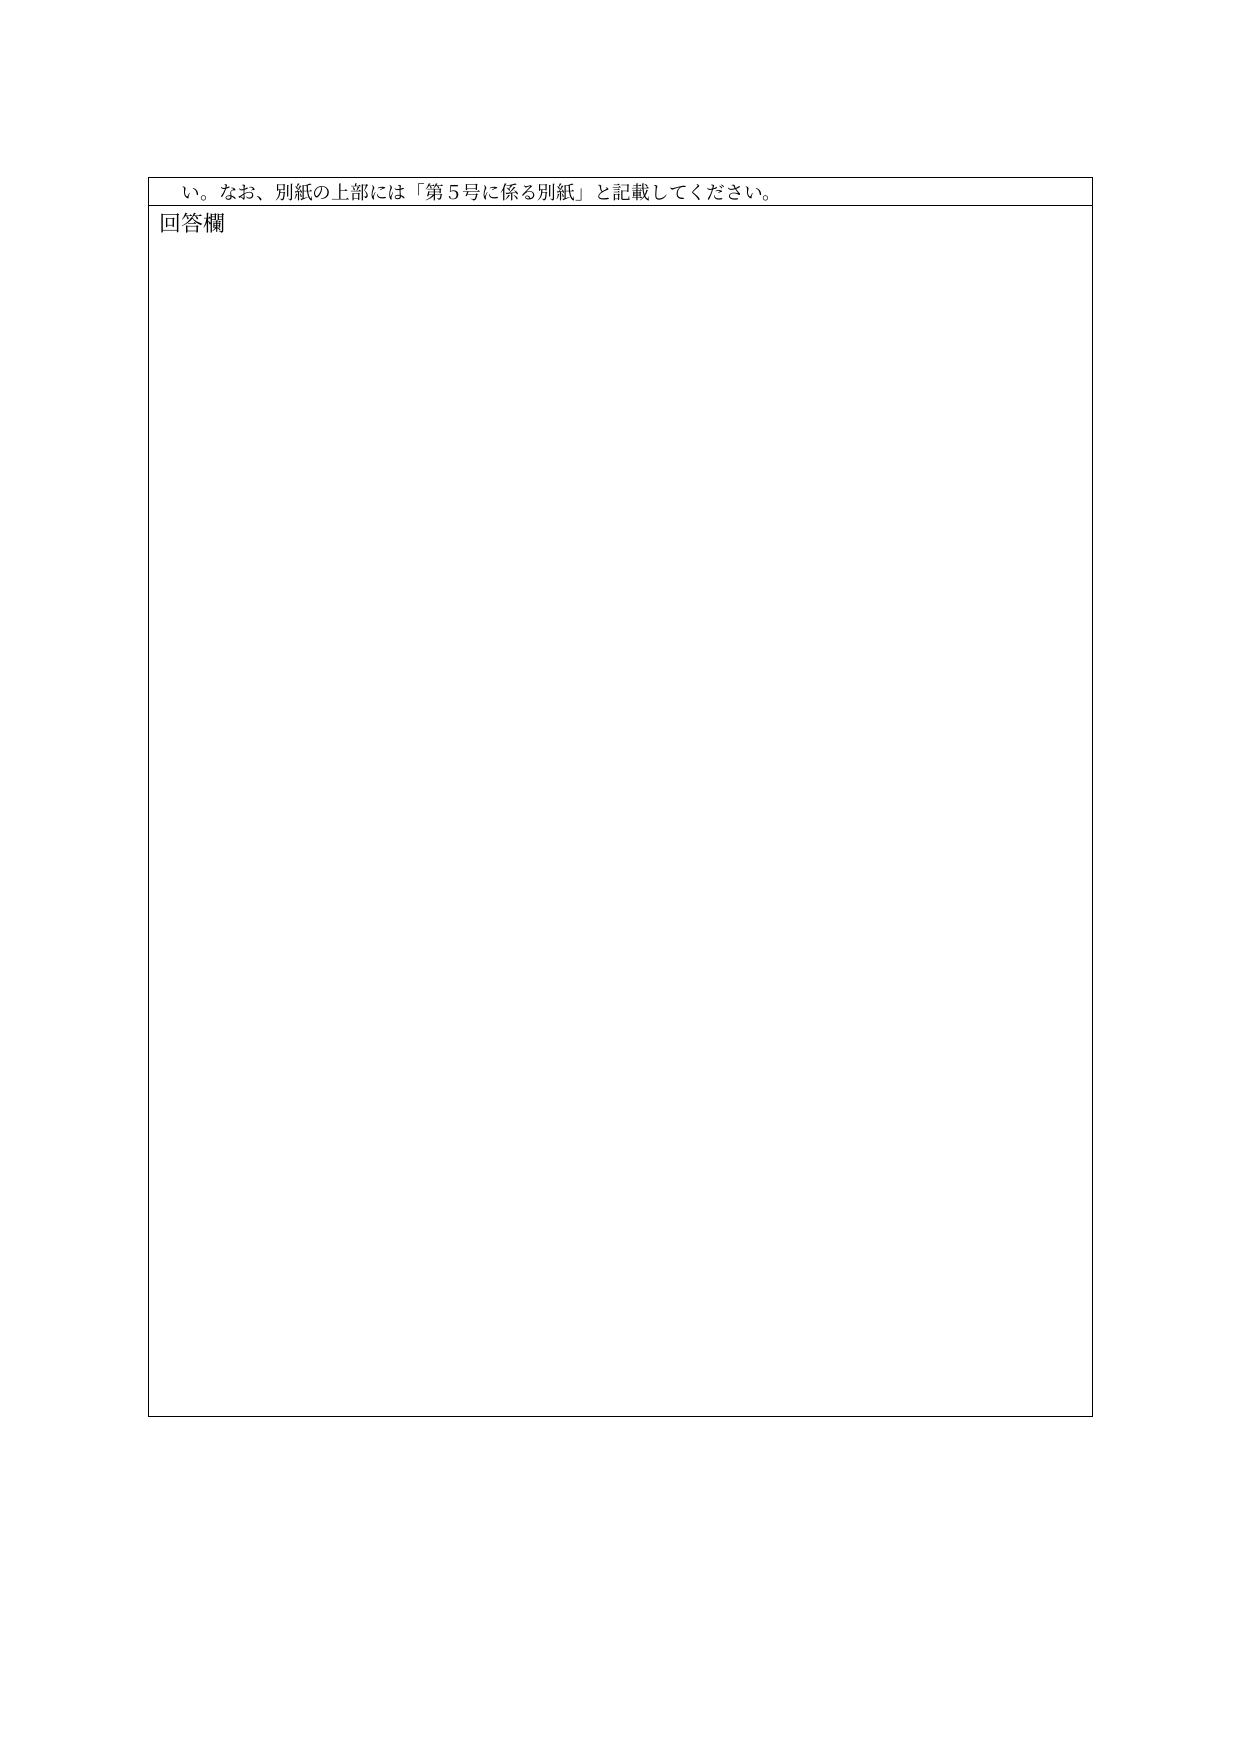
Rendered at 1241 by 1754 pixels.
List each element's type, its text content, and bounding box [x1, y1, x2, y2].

table_cell 回答欄 [149, 206, 1092, 1416]
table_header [149, 178, 1092, 205]
